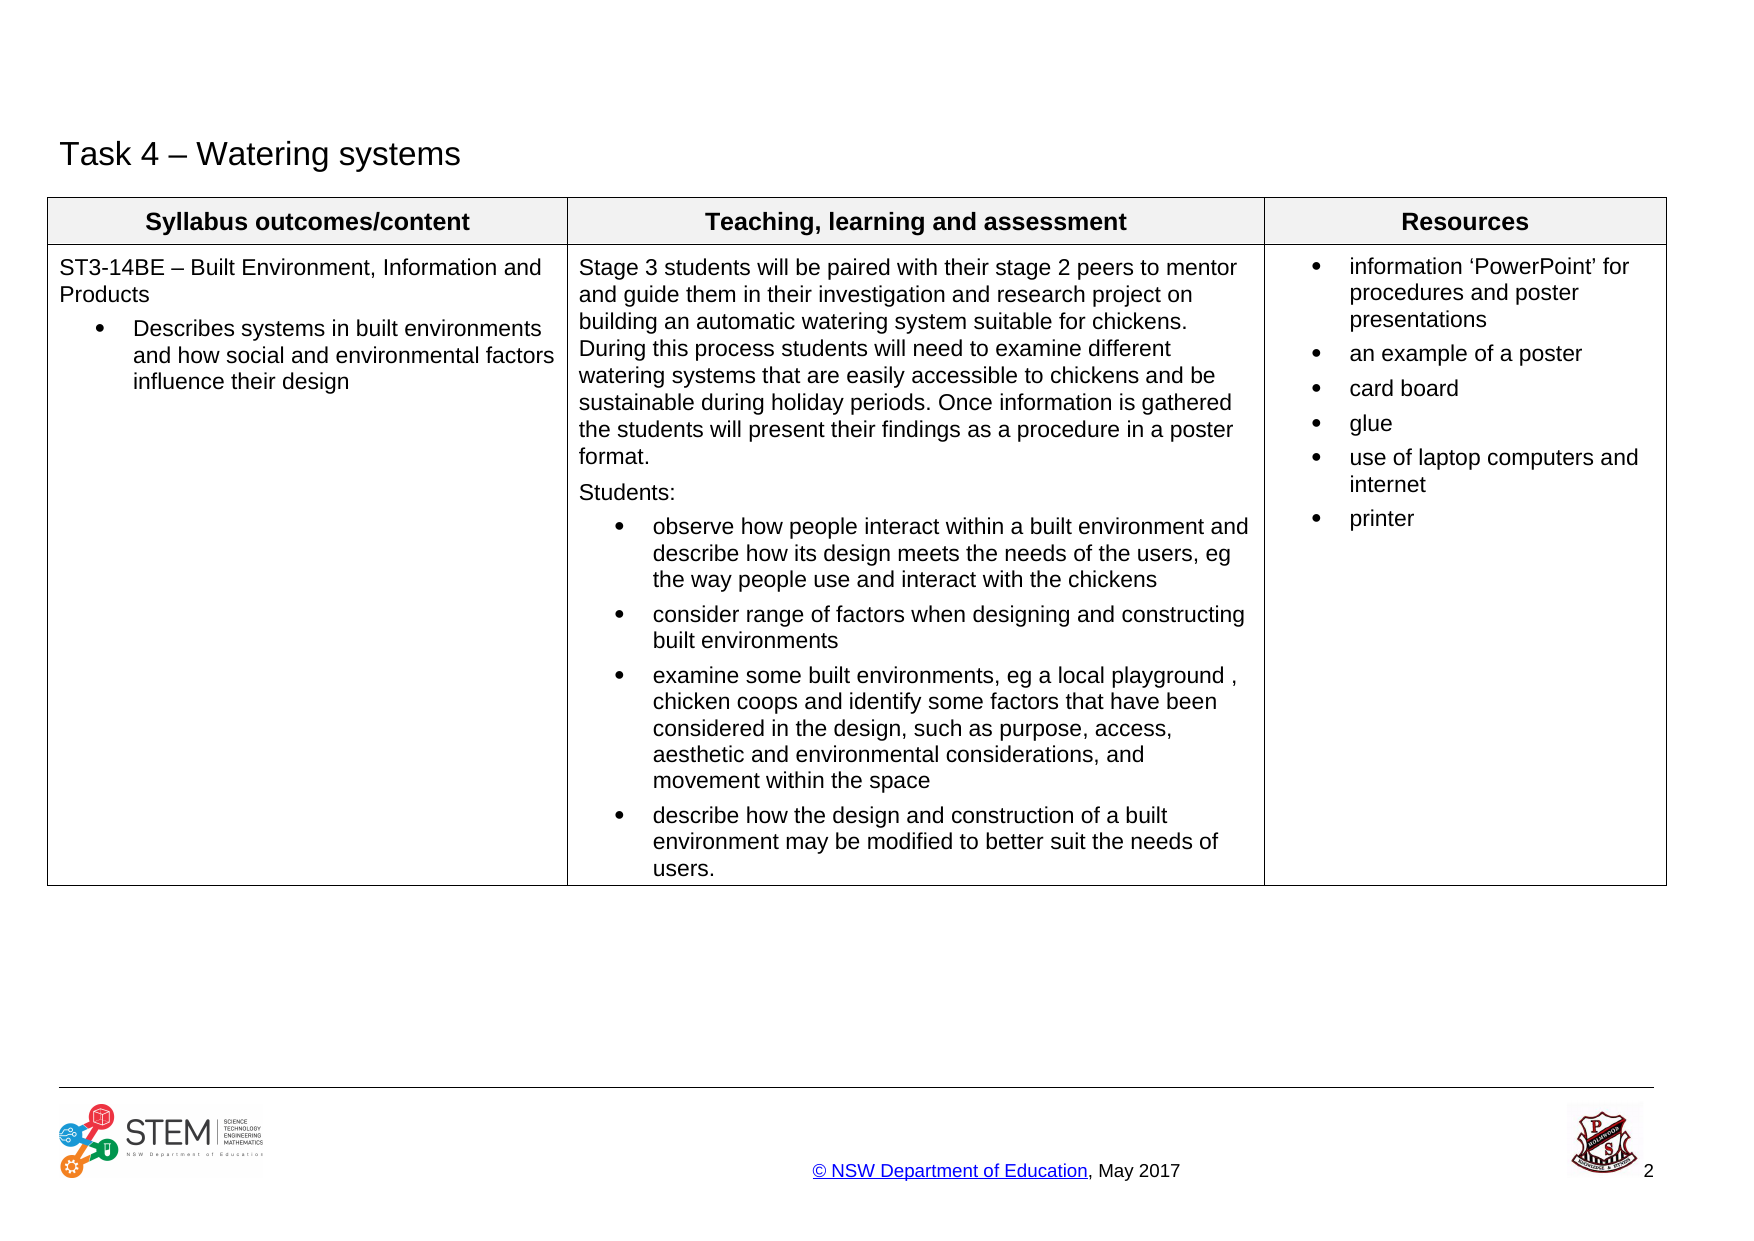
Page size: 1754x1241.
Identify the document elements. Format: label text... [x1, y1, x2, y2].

table_header Teaching, learning and assessment [568, 198, 1264, 243]
table_cell Stage 3 students will be paired with their stage 2 peers to mentor and guide them in their investigation and research project on building an automatic watering system suitable for chickens. During this process students will need to examine different watering systems that are easily accessible to chickens and be sustainable during holiday periods. Once information is gathered the students will present their findings as a procedure in a poster format. Students: observe how people interact within a built environment and describe how its design meets the needs of the users, eg the way people use and interact with the chickens consider range of factors when designing and constructing built environments examine some built environments, eg a local playground , chicken coops and identify some factors that have been considered in the design, such as purpose, access, aesthetic and environmental considerations, and movement within the space describe how the design and construction of a built environment may be modified to better suit the needs of users. [568, 245, 1264, 885]
table_header Syllabus outcomes/content [48, 198, 567, 243]
table_header Resources [1265, 198, 1666, 243]
text Task 4 – Watering systems [59, 134, 1653, 172]
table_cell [48, 245, 567, 885]
picture [59, 1104, 263, 1178]
picture [1566, 1100, 1644, 1178]
table_cell information ‘PowerPoint’ for procedures and poster presentations an example of a poster card board glue use of laptop computers and internet printer [1265, 245, 1666, 885]
